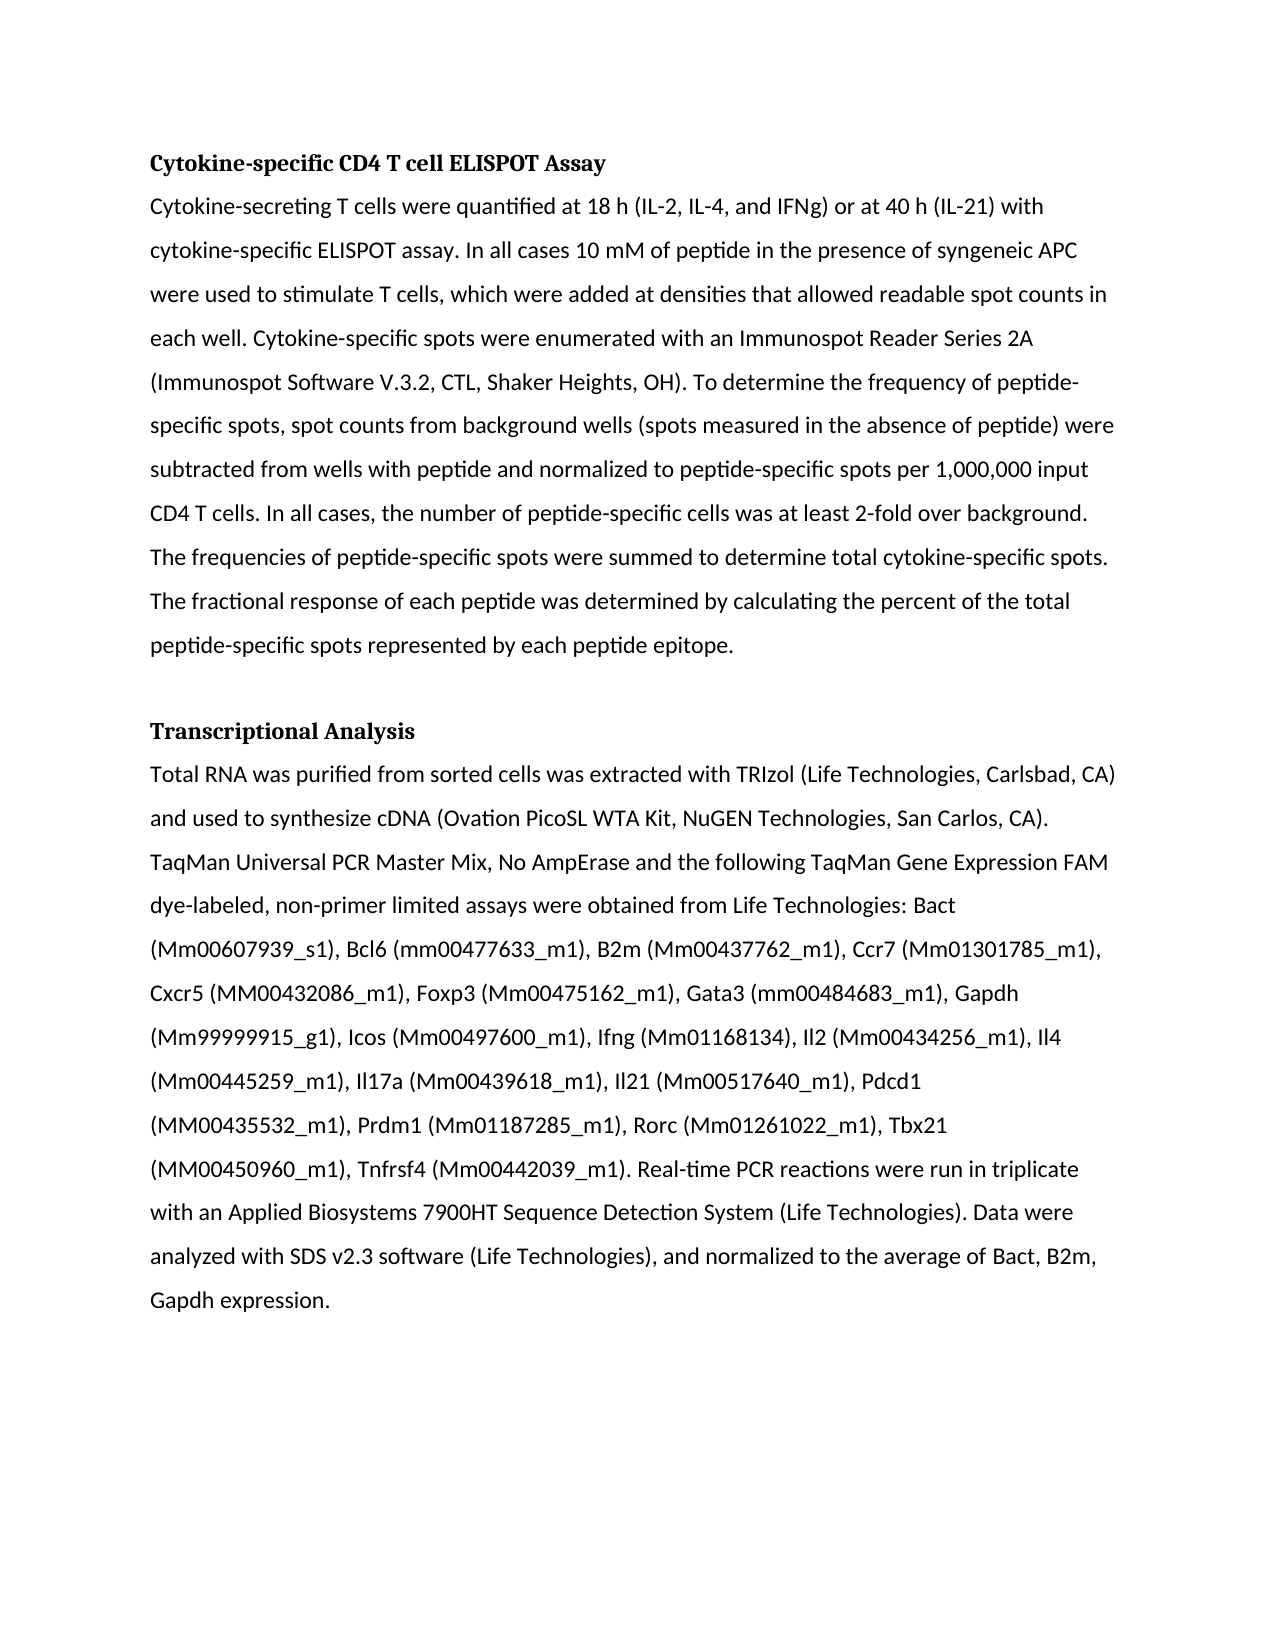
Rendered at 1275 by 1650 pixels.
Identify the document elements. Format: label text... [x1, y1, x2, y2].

text Total RNA was purified from sorted cells was extracted with TRIzol (Life Technologies, Carlsbad, CA) and used to synthesize cDNA (Ovation PicoSL WTA Kit, NuGEN Technologies, San Carlos, CA). TaqMan Universal PCR Master Mix, No AmpErase and the following TaqMan Gene Expression FAM dye-labeled, non-primer limited assays were obtained from Life Technologies: Bact (Mm00607939_s1), Bcl6 (mm00477633_m1), B2m (Mm00437762_m1), Ccr7 (Mm01301785_m1), Cxcr5 (MM00432086_m1), Foxp3 (Mm00475162_m1), Gata3 (mm00484683_m1), Gapdh (Mm99999915_g1), Icos (Mm00497600_m1), Ifng (Mm01168134), Il2 (Mm00434256_m1), Il4 (Mm00445259_m1), Il17a (Mm00439618_m1), Il21 (Mm00517640_m1), Pdcd1 (MM00435532_m1), Prdm1 (Mm01187285_m1), Rorc (Mm01261022_m1), Tbx21 (MM00450960_m1), Tnfrsf4 (Mm00442039_m1). Real-time PCR reactions were run in triplicate with an Applied Biosystems 7900HT Sequence Detection System (Life Technologies). Data were analyzed with SDS v2.3 software (Life Technologies), and normalized to the average of Bact, B2m, Gapdh expression. [150, 759, 1125, 1314]
text Transcriptional Analysis [150, 718, 1125, 745]
text Cytokine-specific CD4 T cell ELISPOT Assay [150, 150, 1125, 178]
text Cytokine-secreting T cells were quantified at 18 h (IL-2, IL-4, and IFNg) or at 40 h (IL-21) with cytokine-specific ELISPOT assay. In all cases 10 mM of peptide in the presence of syngeneic APC were used to stimulate T cells, which were added at densities that allowed readable spot counts in each well. Cytokine-specific spots were enumerated with an Immunospot Reader Series 2A (Immunospot Software V.3.2, CTL, Shaker Heights, OH). To determine the frequency of peptide-specific spots, spot counts from background wells (spots measured in the absence of peptide) were subtracted from wells with peptide and normalized to peptide-specific spots per 1,000,000 input CD4 T cells. In all cases, the number of peptide-specific cells was at least 2-fold over background. The frequencies of peptide-specific spots were summed to determine total cytokine-specific spots. The fractional response of each peptide was determined by calculating the percent of the total peptide-specific spots represented by each peptide epitope. [150, 191, 1125, 659]
